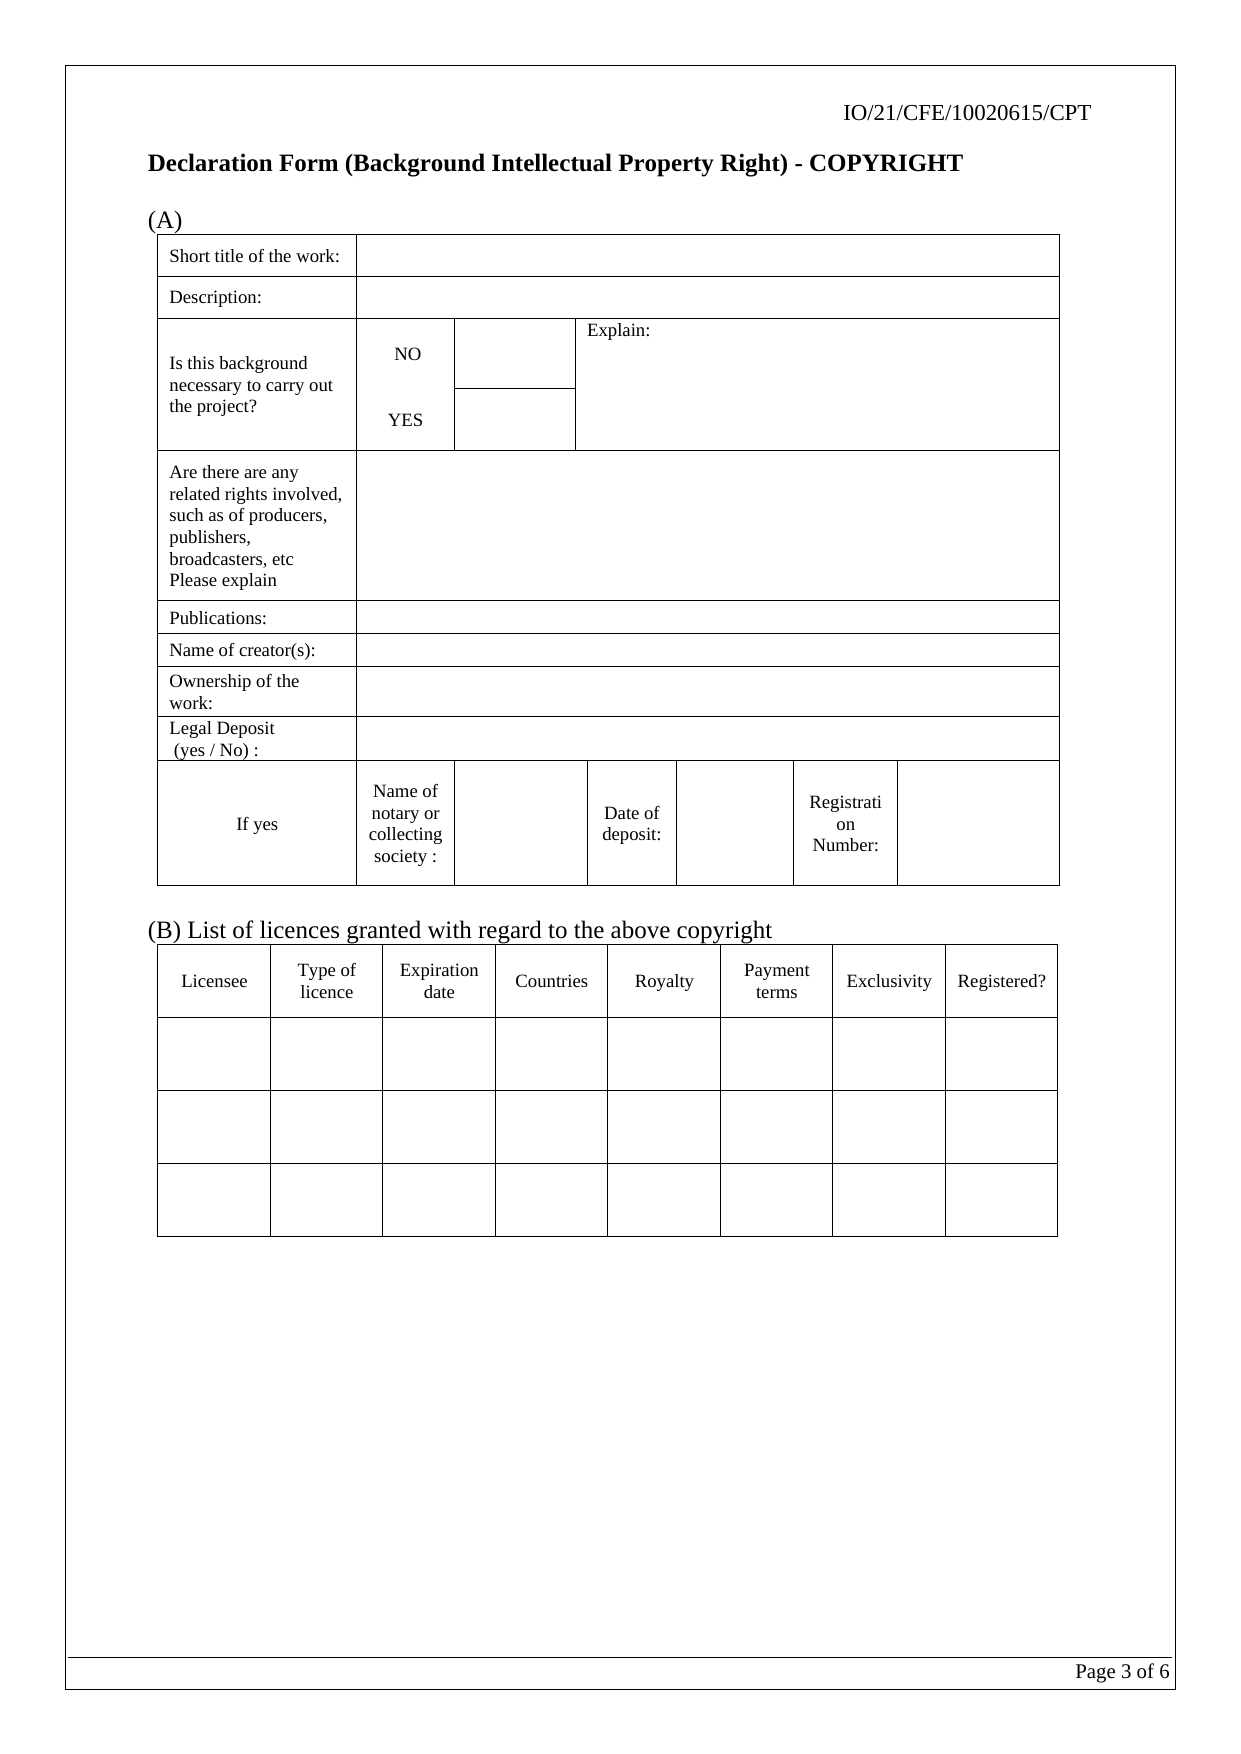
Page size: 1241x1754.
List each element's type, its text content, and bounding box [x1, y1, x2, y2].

text (A) [148, 205, 1092, 234]
table_cell [496, 1018, 607, 1090]
table_cell [833, 1164, 945, 1236]
table_cell Registration Number: [794, 761, 897, 885]
table_cell [608, 1164, 720, 1236]
table_cell If yes [158, 761, 356, 885]
table_cell [357, 667, 1059, 716]
table_cell [496, 1091, 607, 1163]
table_cell [677, 761, 793, 885]
table_header Royalty [608, 945, 720, 1017]
table_cell Name of creator(s): [158, 634, 356, 666]
table_cell [455, 761, 587, 885]
table_cell Ownership of the work: [158, 667, 356, 716]
text (B) List of licences granted with regard to the above copyright [148, 915, 1092, 944]
table_cell [271, 1164, 382, 1236]
table_cell [383, 1164, 495, 1236]
table_header Type of licence [271, 945, 382, 1017]
table_header Countries [496, 945, 607, 1017]
table_header [357, 235, 1059, 276]
table_header Expiration date [383, 945, 495, 1017]
table_cell [721, 1091, 832, 1163]
text Declaration Form (Background Intellectual Property Right) - COPYRIGHT [148, 148, 1092, 176]
table_header Licensee [158, 945, 270, 1017]
table_cell [608, 1018, 720, 1090]
table_cell Description: [158, 277, 356, 318]
table_cell [721, 1018, 832, 1090]
table_header Short title of the work: [158, 235, 356, 276]
table_cell [383, 1018, 495, 1090]
table_cell NO [357, 319, 454, 388]
table_cell Is this background necessary to carry out the project? [158, 319, 356, 450]
table_cell [946, 1091, 1057, 1163]
table_header Registered? [946, 945, 1057, 1017]
table_cell Legal Deposit (yes / No) : [158, 717, 356, 760]
table_cell [946, 1018, 1057, 1090]
table_cell [158, 1018, 270, 1090]
table_cell YES [357, 388, 454, 450]
table_cell [455, 389, 575, 450]
table_cell [833, 1091, 945, 1163]
table_cell [608, 1091, 720, 1163]
table_cell [357, 601, 1059, 633]
table_cell [158, 1091, 270, 1163]
table_cell [898, 761, 1059, 885]
table_cell [357, 717, 1059, 760]
table_cell [158, 1164, 270, 1236]
table_cell [357, 634, 1059, 666]
table_header Payment terms [721, 945, 832, 1017]
table_cell Date of deposit: [588, 761, 676, 885]
table_cell [357, 451, 1059, 600]
table_cell [455, 319, 575, 388]
table_cell Name of notary or collecting society : [357, 761, 454, 885]
table_cell [833, 1018, 945, 1090]
table_cell [357, 277, 1059, 318]
table_cell [721, 1164, 832, 1236]
table_cell Explain: [576, 319, 1059, 450]
table_header Exclusivity [833, 945, 945, 1017]
table_cell [383, 1091, 495, 1163]
table_cell [271, 1018, 382, 1090]
table_cell [496, 1164, 607, 1236]
table_cell [271, 1091, 382, 1163]
table_cell Publications: [158, 601, 356, 633]
table_cell [946, 1164, 1057, 1236]
table_cell Are there are any related rights involved, such as of producers, publishers, broadcasters, etc Please explain [158, 451, 356, 600]
